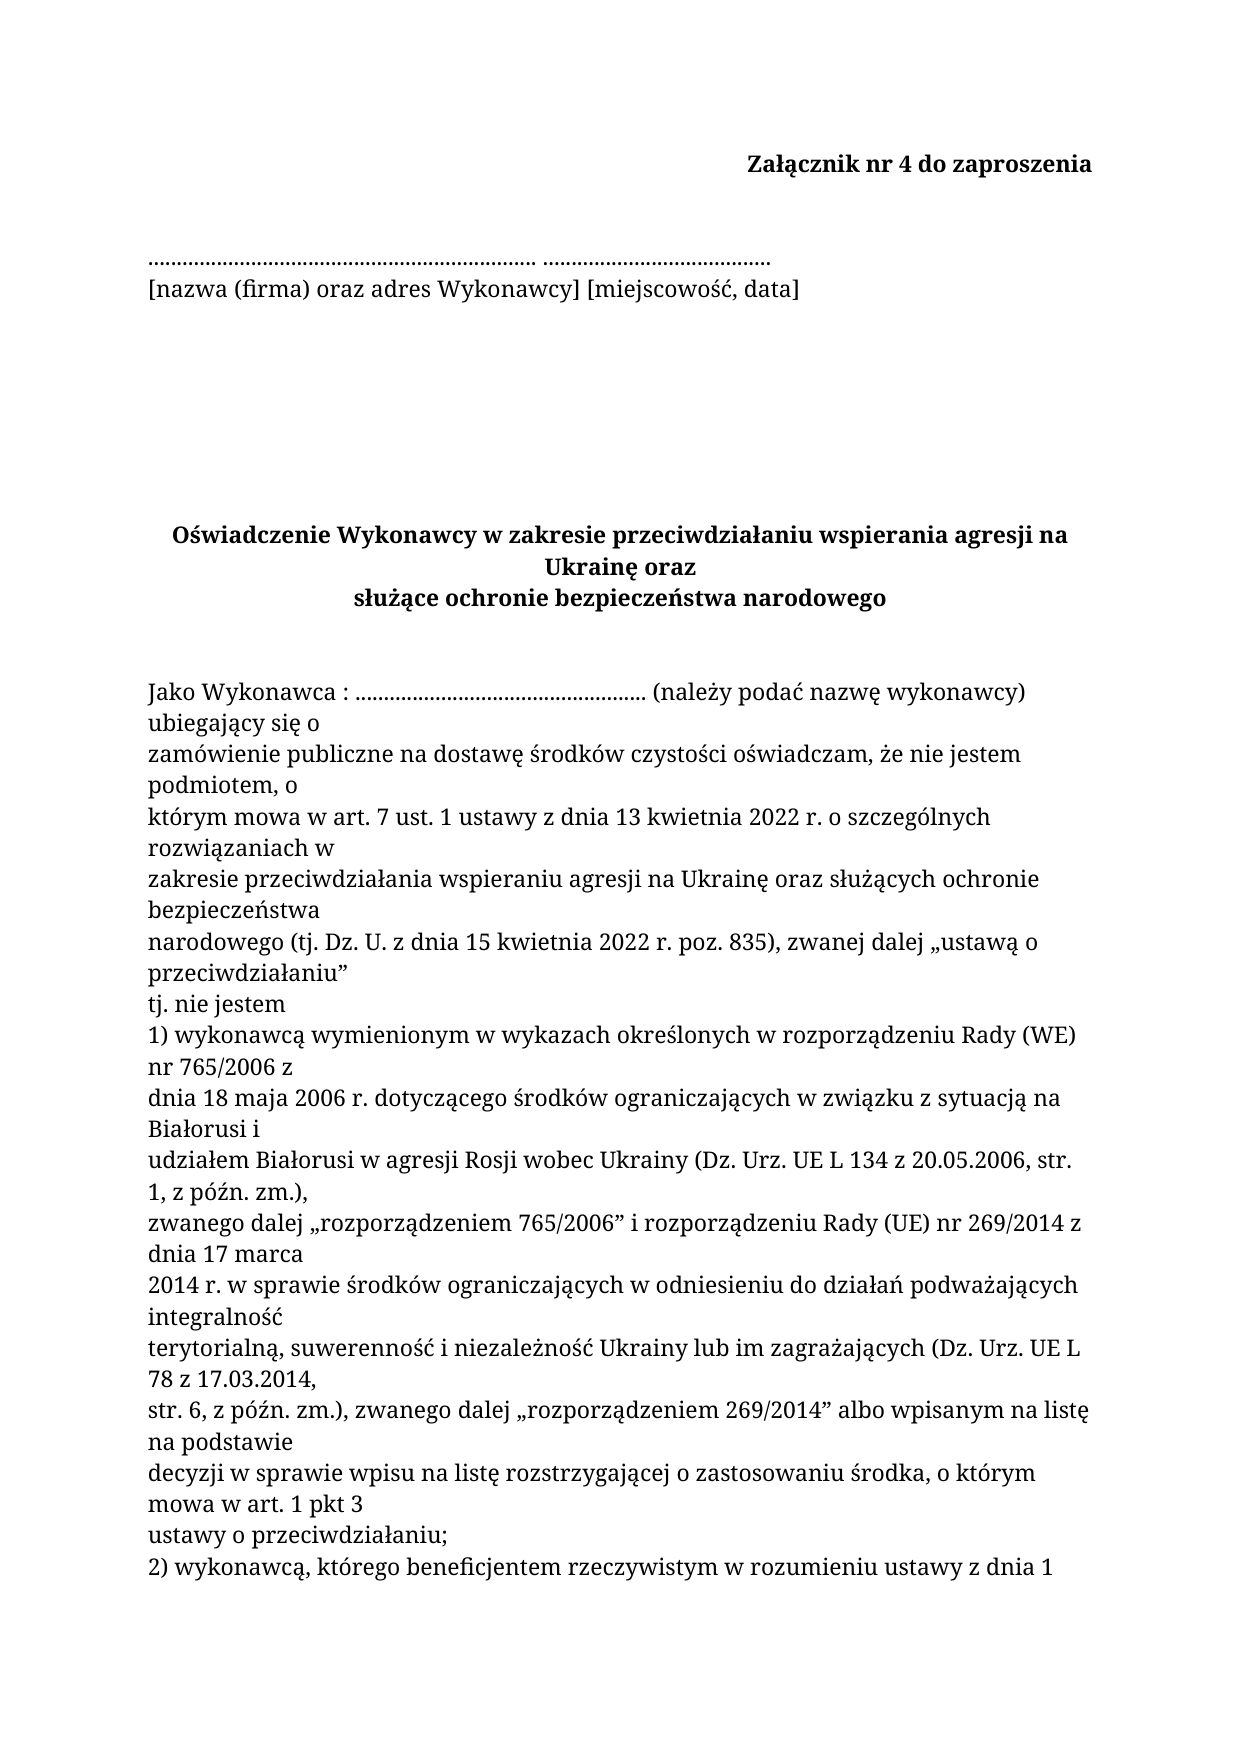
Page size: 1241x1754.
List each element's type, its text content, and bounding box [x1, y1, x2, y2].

text Oświadczenie Wykonawcy w zakresie przeciwdziałaniu wspierania agresji na Ukrainę oraz służące ochronie bezpieczeństwa narodowego [148, 519, 1093, 613]
text .................................................................... ........................................ [nazwa (firma) oraz adres Wykonawcy] [miejscowość, data] [148, 210, 1093, 332]
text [148, 644, 1093, 1582]
text Załącznik nr 4 do zaproszenia [148, 148, 1093, 179]
